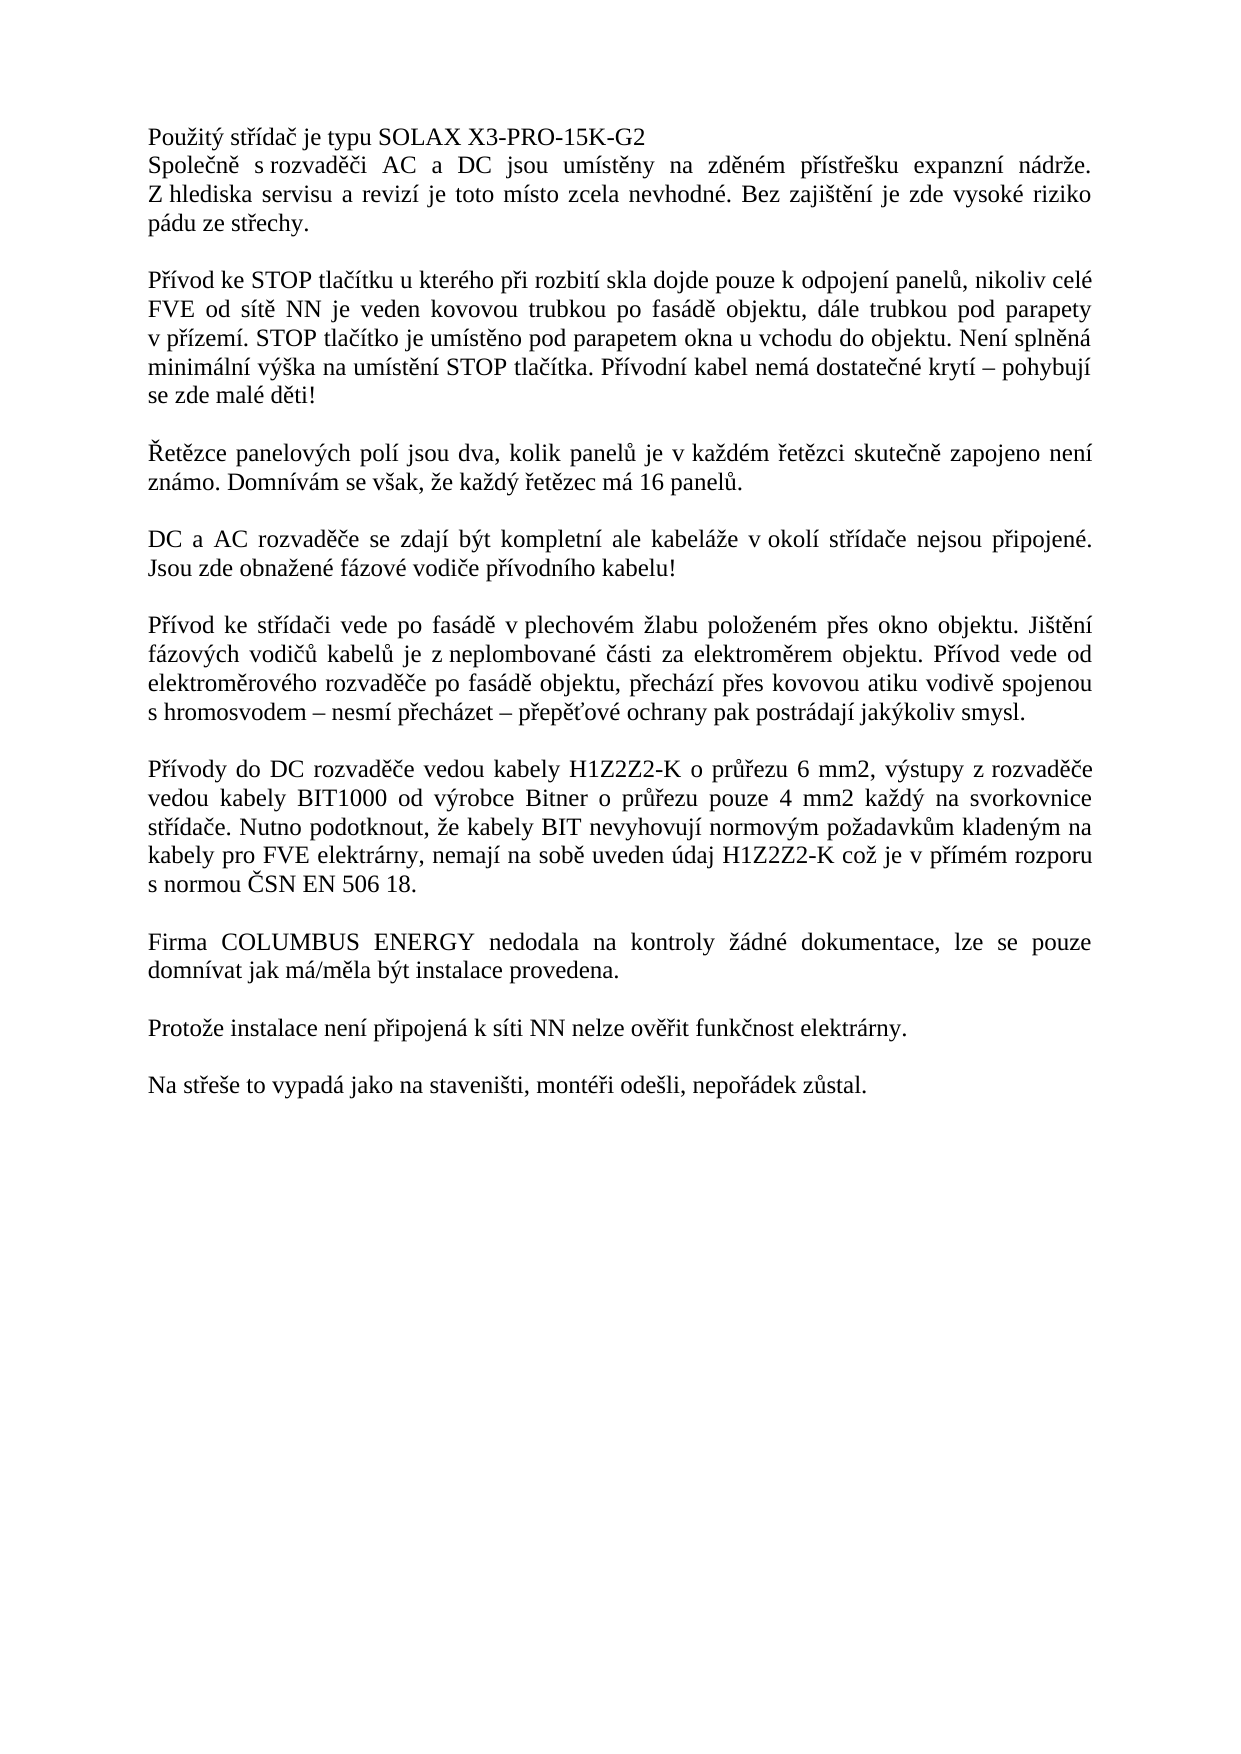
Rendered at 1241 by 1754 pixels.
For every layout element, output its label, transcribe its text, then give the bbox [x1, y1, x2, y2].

text Řetězce panelových polí jsou dva, kolik panelů je v každém řetězci skutečně zapojeno není známo. Domnívám se však, že každý řetězec má 16 panelů. [148, 438, 1093, 496]
text Firma COLUMBUS ENERGY nedodala na kontroly žádné dokumentace, lze se pouze domnívat jak má/měla být instalace provedena. [148, 927, 1093, 984]
text Přívod ke STOP tlačítku u kterého při rozbití skla dojde pouze k odpojení panelů, nikoliv celé FVE od sítě NN je veden kovovou trubkou po fasádě objektu, dále trubkou pod parapety v přízemí. STOP tlačítko je umístěno pod parapetem okna u vchodu do objektu. Není splněná minimální výška na umístění STOP tlačítka. Přívodní kabel nemá dostatečné krytí – pohybují se zde malé děti! [148, 266, 1093, 409]
text Přívod ke střídači vede po fasádě v plechovém žlabu položeném přes okno objektu. Jištění fázových vodičů kabelů je z neplombované části za elektroměrem objektu. Přívod vede od elektroměrového rozvaděče po fasádě objektu, přechází přes kovovou atiku vodivě spojenou s hromosvodem – nesmí přecházet – přepěťové ochrany pak postrádají jakýkoliv smysl. [148, 611, 1093, 726]
text Přívody do DC rozvaděče vedou kabely H1Z2Z2-K o průřezu 6 mm2, výstupy z rozvaděče vedou kabely BIT1000 od výrobce Bitner o průřezu pouze 4 mm2 každý na svorkovnice střídače. Nutno podotknout, že kabely BIT nevyhovují normovým požadavkům kladeným na kabely pro FVE elektrárny, nemají na sobě uveden údaj H1Z2Z2-K což je v přímém rozporu s normou ČSN EN 506 18. [148, 754, 1093, 898]
text Na střeše to vypadá jako na staveništi, montéři odešli, nepořádek zůstal. [148, 1071, 1093, 1099]
text Použitý střídač je typu SOLAX X3-PRO-15K-G2 [148, 122, 1093, 151]
text DC a AC rozvaděče se zdají být kompletní ale kabeláže v okolí střídače nejsou připojené. Jsou zde obnažené fázové vodiče přívodního kabelu! [148, 524, 1093, 582]
text Společně s rozvaděči AC a DC jsou umístěny na zděném přístřešku expanzní nádrže. Z hlediska servisu a revizí je toto místo zcela nevhodné. Bez zajištění je zde vysoké riziko pádu ze střechy. [148, 151, 1093, 237]
text Protože instalace není připojená k síti NN nelze ověřit funkčnost elektrárny. [148, 1013, 1093, 1042]
